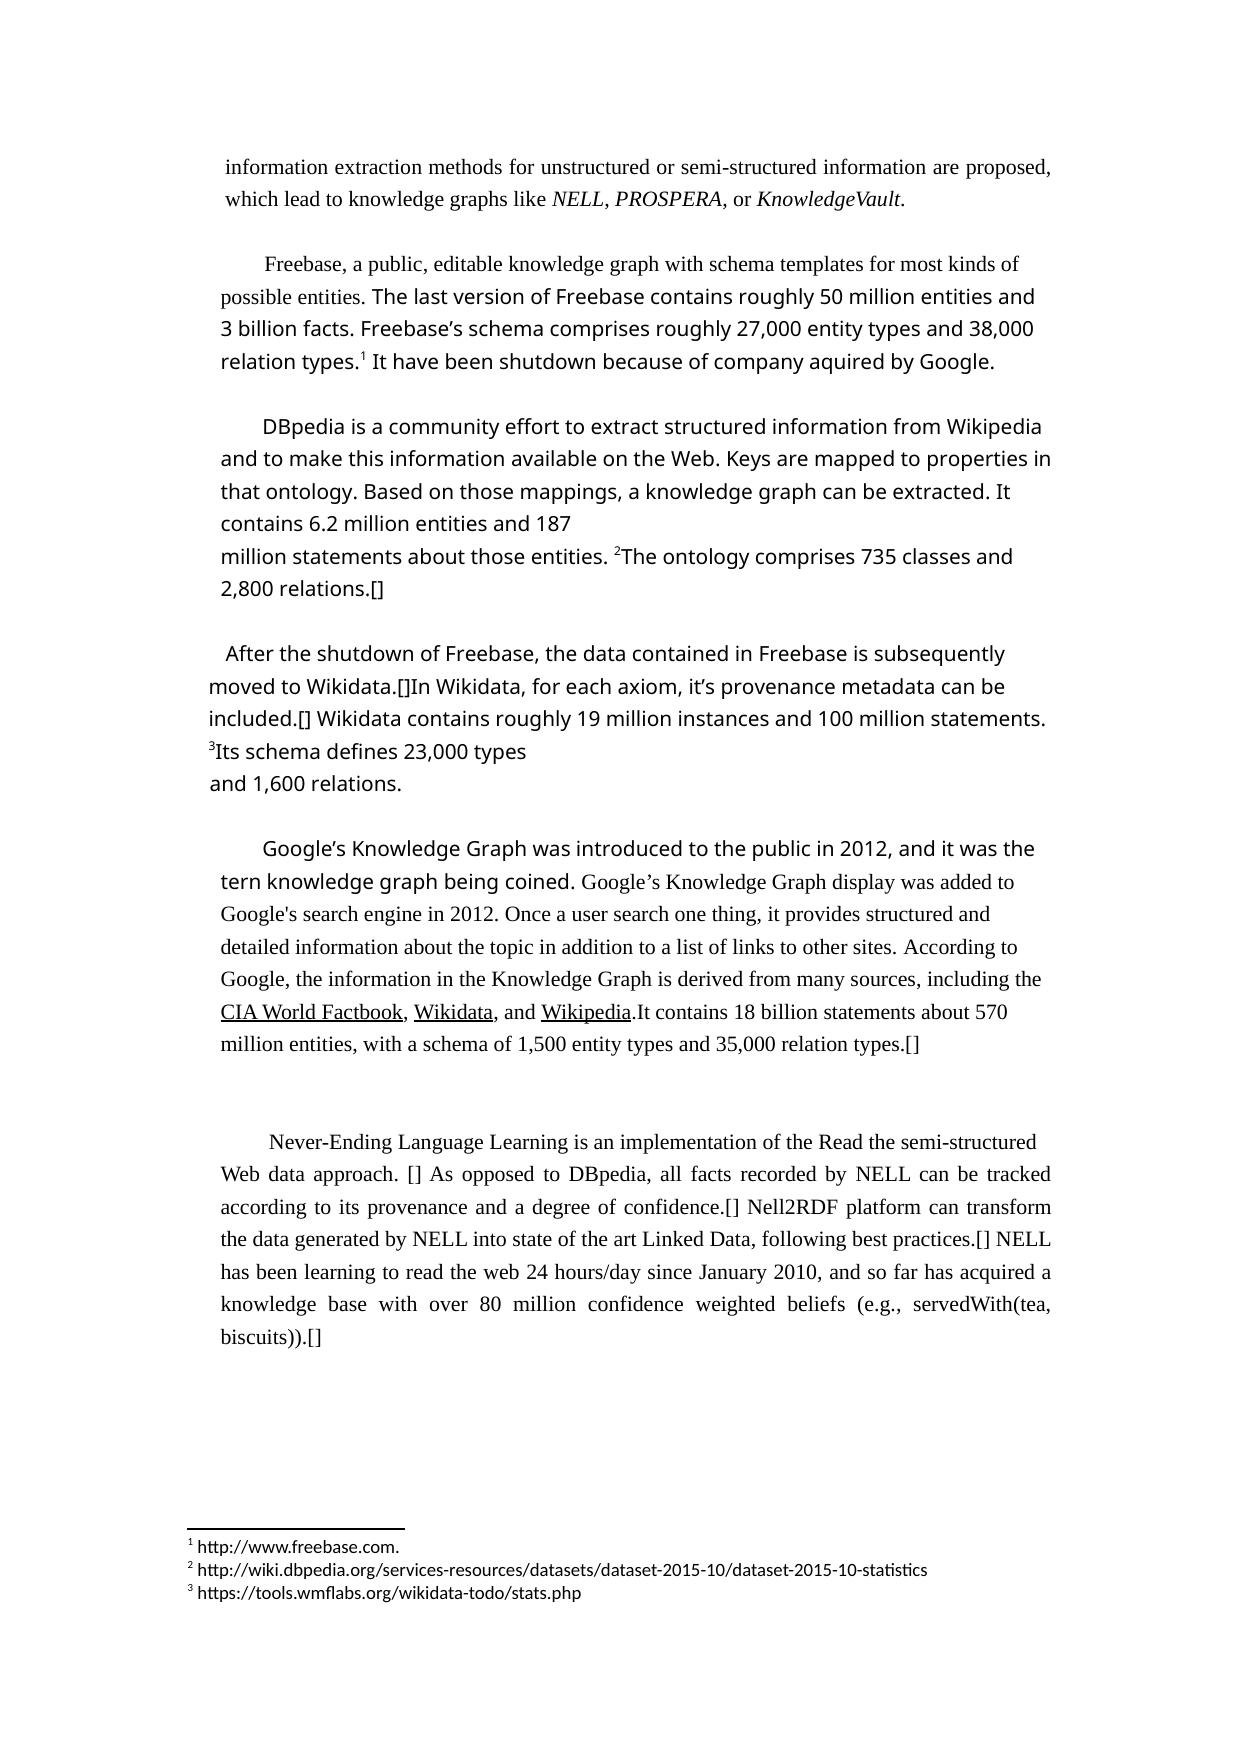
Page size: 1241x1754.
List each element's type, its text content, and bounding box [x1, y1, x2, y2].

text Google’s Knowledge Graph was introduced to the public in 2012, and it was the tern knowledge graph being coined. Google’s Knowledge Graph display was added to Google's search engine in 2012. Once a user search one thing, it provides structured and detailed information about the topic in addition to a list of links to other sites. According to Google, the information in the Knowledge Graph is derived from many sources, including the CIA World Factbook, Wikidata, and Wikipedia.It contains 18 billion statements about 570 million entities, with a schema of 1,500 entity types and 35,000 relation types.[] [220, 832, 1053, 1060]
text and 1,600 relations. [209, 767, 1053, 800]
text Freebase, a public, editable knowledge graph with schema templates for most kinds of possible entities. The last version of Freebase contains roughly 50 million entities and 3 billion facts. Freebase’s schema comprises roughly 27,000 entity types and 38,000 relation types. It have been shutdown because of company aquired by Google. [220, 247, 1053, 377]
text After the shutdown of Freebase, the data contained in Freebase is subsequently moved to Wikidata.[]In Wikidata, for each axiom, it’s provenance metadata can be included.[] Wikidata contains roughly 19 million instances and 100 million statements. Its schema defines 23,000 types [187, 637, 1053, 767]
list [225, 150, 1053, 215]
text million statements about those entities. The ontology comprises 735 classes and 2,800 relations.[] [220, 540, 1053, 605]
text Web data approach. [] As opposed to DBpedia, all facts recorded by NELL can be tracked according to its provenance and a degree of confidence.[] Nell2RDF platform can transform the data generated by NELL into state of the art Linked Data, following best practices.[] NELL has been learning to read the web 24 hours/day since January 2010, and so far has acquired a knowledge base with over 80 million confidence weighted beliefs (e.g., servedWith(tea, biscuits)).[] [220, 1157, 1053, 1352]
list Never-Ending Language Learning is an implementation of the Read the semi-structured [225, 1125, 1053, 1157]
text DBpedia is a community effort to extract structured information from Wikipedia and to make this information available on the Web. Keys are mapped to properties in that ontology. Based on those mappings, a knowledge graph can be extracted. It contains 6.2 million entities and 187 [220, 410, 1053, 540]
